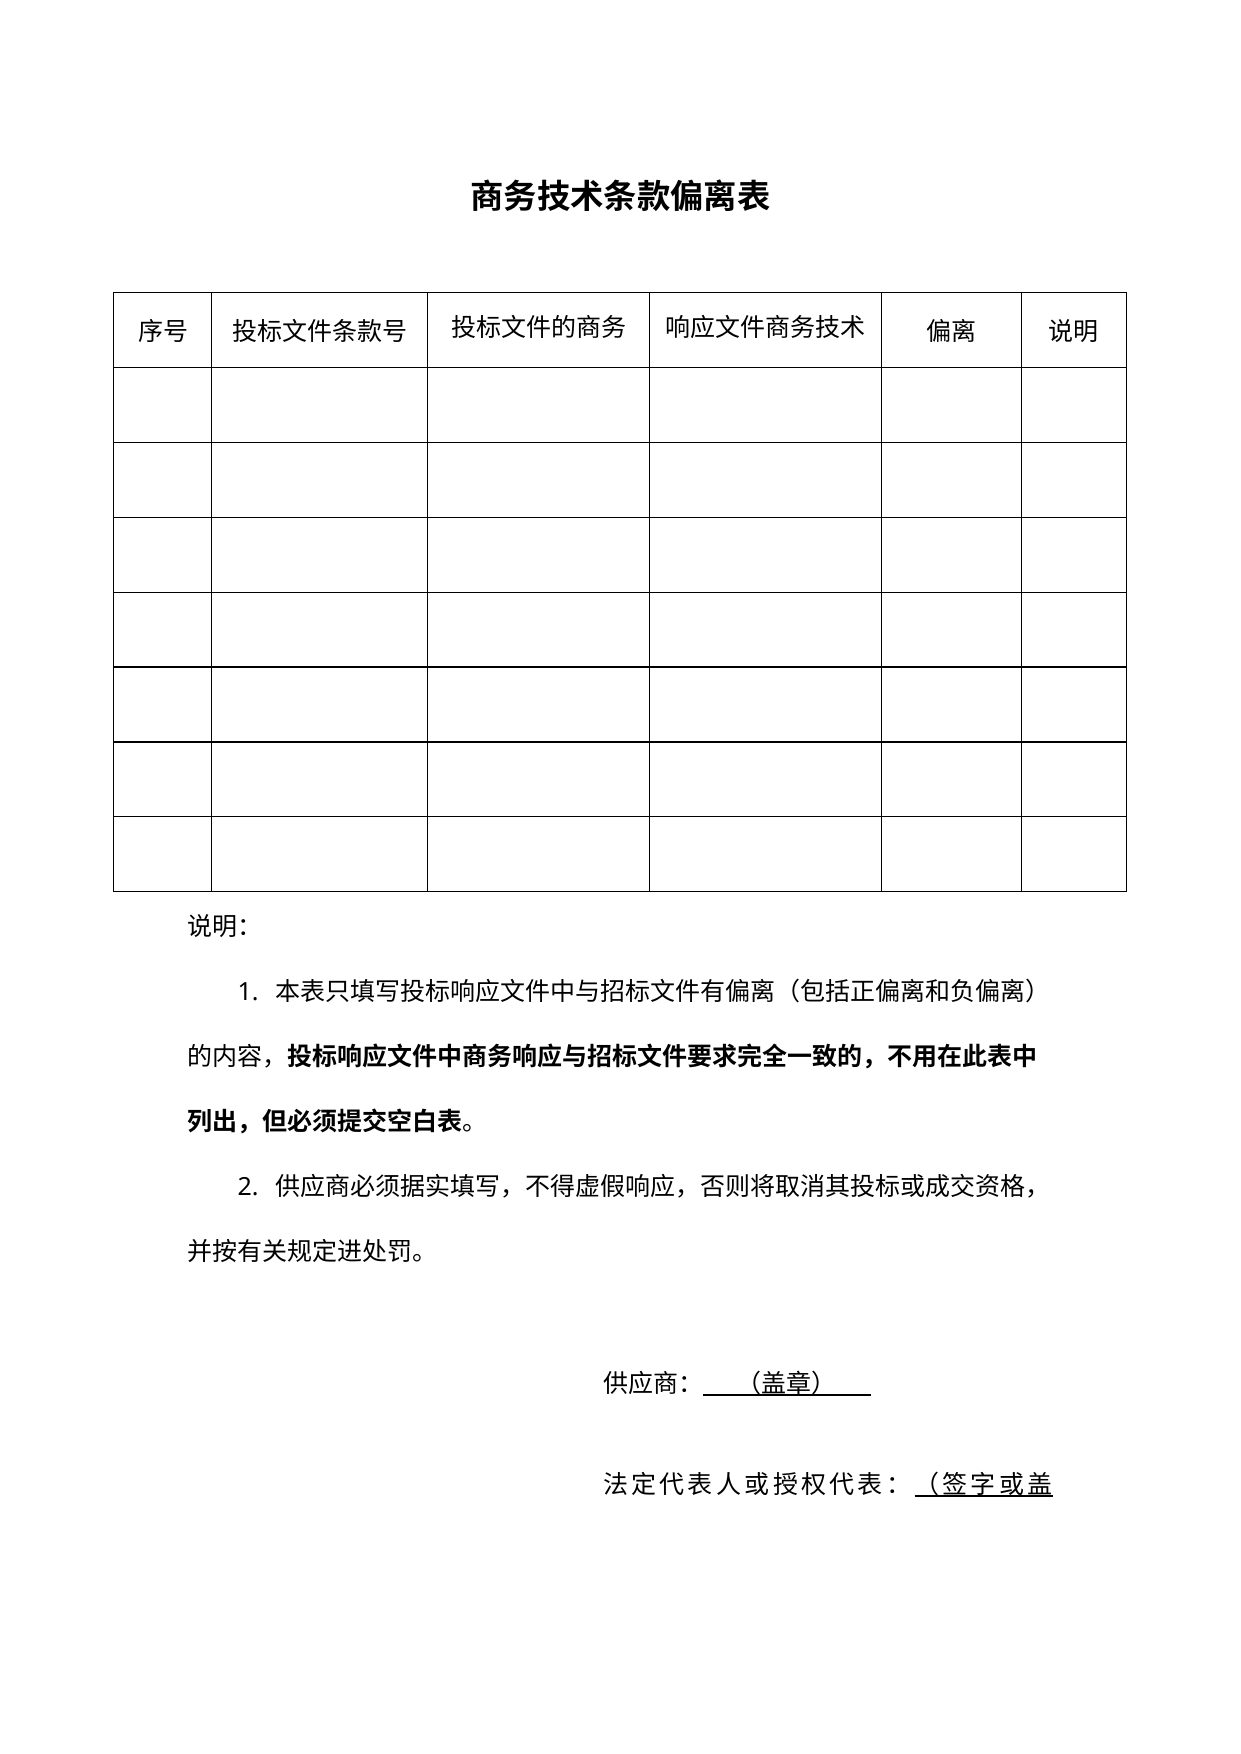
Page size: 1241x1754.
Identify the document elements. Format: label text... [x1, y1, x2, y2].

table_cell [114, 743, 211, 816]
table_cell [114, 518, 211, 592]
table_cell [882, 743, 1021, 816]
table_cell [114, 443, 211, 517]
table_cell [882, 443, 1021, 517]
table_cell [1022, 817, 1126, 891]
table_cell [650, 668, 881, 741]
table_cell [212, 443, 427, 517]
table_cell [650, 443, 881, 517]
table_cell [428, 668, 649, 741]
table_cell [114, 817, 211, 891]
table_cell [1022, 443, 1126, 517]
table_cell [882, 368, 1021, 442]
table_cell [650, 518, 881, 592]
table_header 投标文件条款号 [212, 293, 427, 367]
table_cell [428, 518, 649, 592]
list 本表只填写投标响应文件中与招标文件有偏离（包括正偏离和负偏离）的内容，投标响应文件中商务响应与招标文件要求完全一致的，不用在此表中列出，但必须提交空白表。 [187, 957, 1053, 1152]
table_cell [650, 593, 881, 666]
table_cell [212, 593, 427, 666]
table_cell [650, 817, 881, 891]
table_cell [212, 518, 427, 592]
table_cell [428, 593, 649, 666]
list 供应商必须据实填写，不得虚假响应，否则将取消其投标或成交资格，并按有关规定进处罚。 [187, 1152, 1053, 1282]
table_cell [212, 743, 427, 816]
table_cell [1022, 368, 1126, 442]
table_header 投标文件的商务技术条款 [428, 293, 649, 367]
table_cell [650, 743, 881, 816]
table_cell [114, 593, 211, 666]
table_cell [114, 368, 211, 442]
table_cell [212, 368, 427, 442]
text 供应商： （盖章） [603, 1349, 907, 1414]
table_cell [428, 368, 649, 442]
text 商务技术条款偏离表 [187, 162, 1053, 227]
table_cell [882, 593, 1021, 666]
table_cell [428, 817, 649, 891]
table_cell [1022, 743, 1126, 816]
table_cell [882, 817, 1021, 891]
table_cell [428, 743, 649, 816]
table_header 响应文件商务技术响应 [650, 293, 881, 367]
table_cell [1022, 593, 1126, 666]
table_cell [1022, 518, 1126, 592]
table_cell [114, 668, 211, 741]
table_cell [650, 368, 881, 442]
table_cell [1022, 668, 1126, 741]
text 法定代表人或授权代表：（签字或盖章） [428, 1450, 1053, 1515]
table_cell [882, 668, 1021, 741]
text 说明： [187, 892, 1053, 957]
table_header 说明 [1022, 293, 1126, 367]
table_cell [212, 668, 427, 741]
table_cell [428, 443, 649, 517]
table_cell [882, 518, 1021, 592]
table_header 偏离 [882, 293, 1021, 367]
table_cell [212, 817, 427, 891]
table_header 序号 [114, 293, 211, 367]
